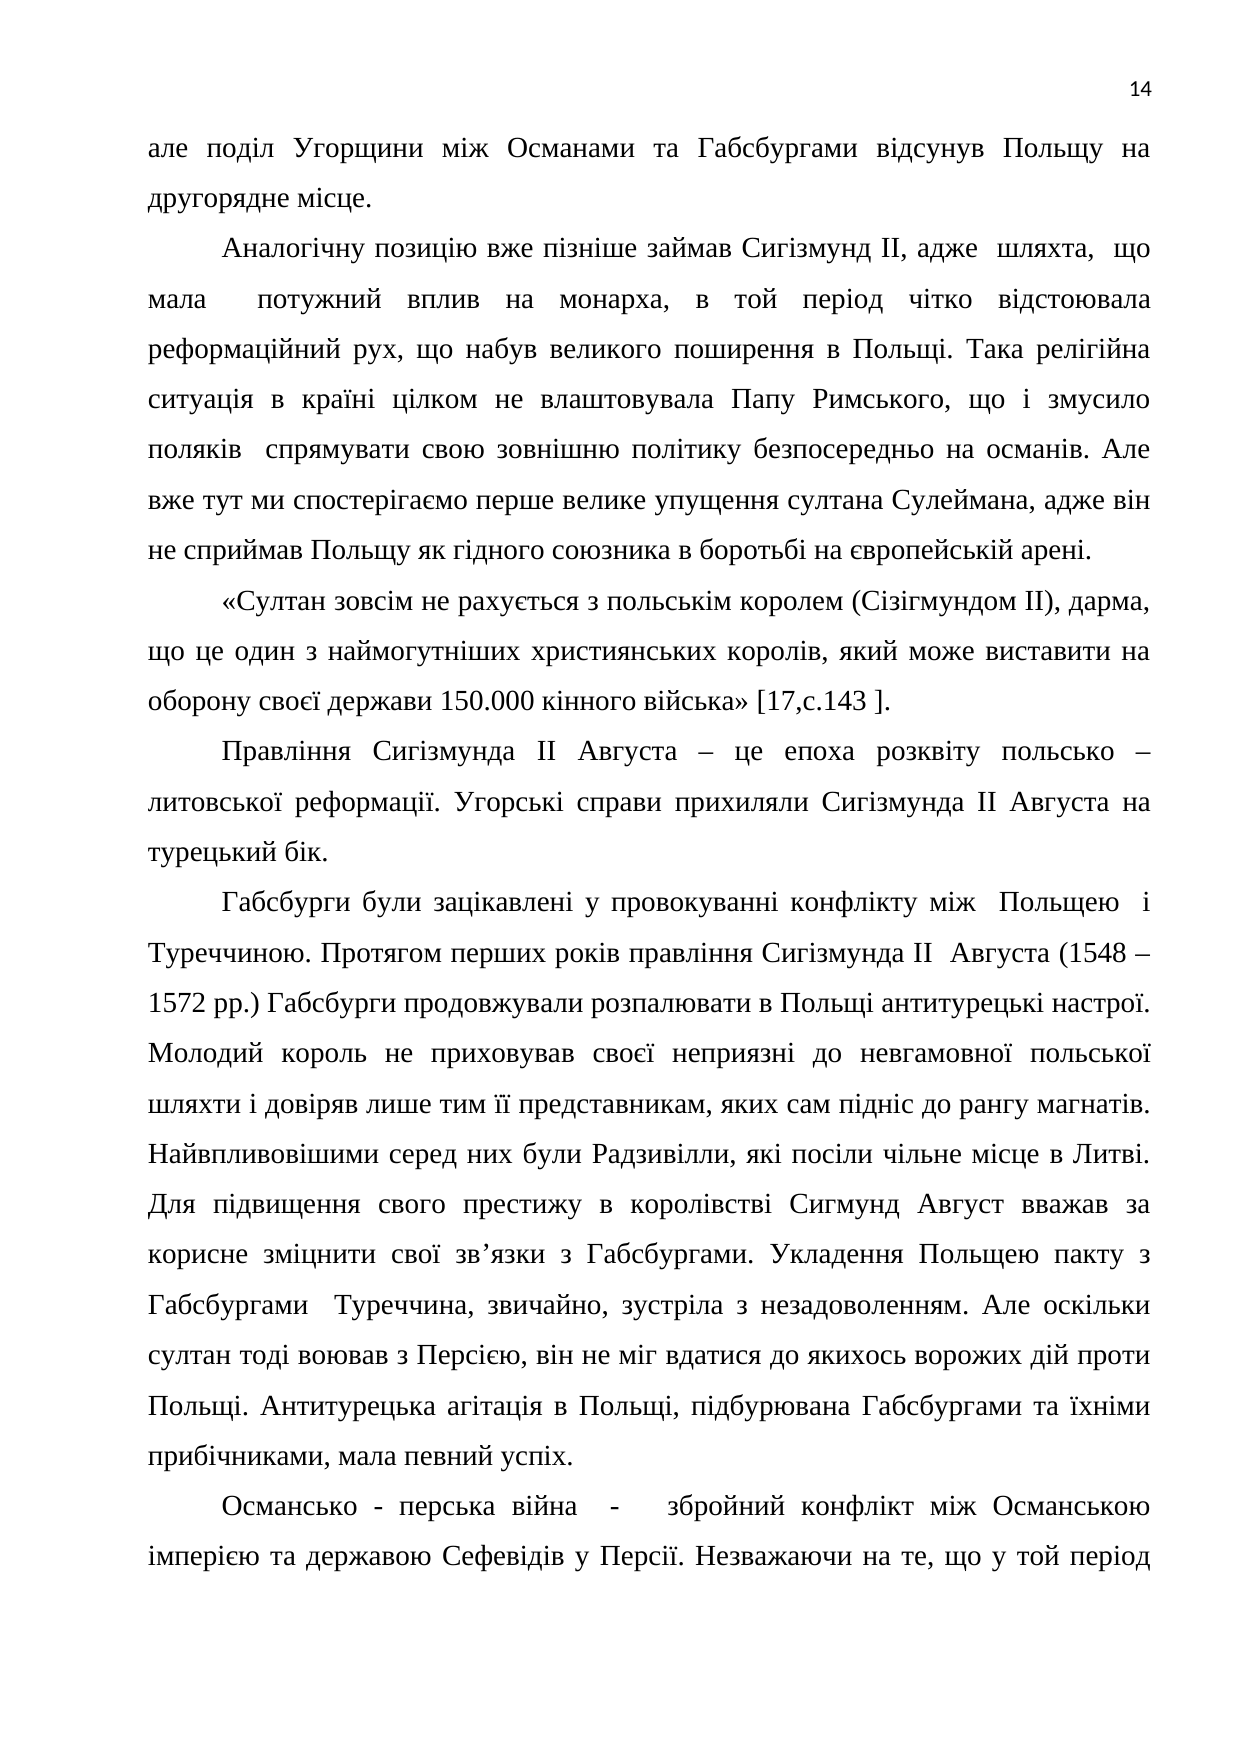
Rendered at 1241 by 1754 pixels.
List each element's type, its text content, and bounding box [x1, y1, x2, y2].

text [148, 1488, 1152, 1572]
text Правління Сигізмунда ІІ Августа – це епоха розквіту польсько – литовської реформації. Угорські справи прихиляли Сигізмунда ІІ Августа на турецький бік. [148, 733, 1152, 868]
text «Султан зовсім не рахується з польськім королем (Сізігмундом ІІ), дарма, що це один з наймогутніших християнських королів, який може виставити на оборону своєї держави 150.000 кінного війська» [17,с.143 ]. [148, 583, 1152, 717]
text Габсбурги були зацікавлені у провокуванні конфлікту між Польщею і Туреччиною. Протягом перших років правління Сигізмунда ІІ Августа (1548 – 1572 рр.) Габсбурги продовжували розпалювати в Польщі антитурецькі настрої. Молодий король не приховував своєї неприязні до невгамовної польської шляхти і довіряв лише тим її представникам, яких сам підніс до рангу магнатів. Найвпливовішими серед них були Радзивілли, які посіли чільне місце в Литві. Для підвищення свого престижу в королівстві Сигмунд Август вважав за корисне зміцнити свої зв’язки з Габсбургами. Укладення Польщею пакту з Габсбургами Туреччина, звичайно, зустріла з незадоволенням. Але оскільки султан тоді воював з Персією, він не міг вдатися до якихось ворожих дій проти Польщі. Антитурецька агітація в Польщі, підбурювана Габсбургами та їхніми прибічниками, мала певний успіх. [148, 884, 1152, 1471]
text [148, 130, 1152, 214]
text Аналогічну позицію вже пізніше займав Сигізмунд ІІ, адже шляхта, що мала потужний вплив на монарха, в той період чітко відстоювала реформаційний рух, що набув великого поширення в Польщі. Така релігійна ситуація в країні цілком не влаштовувала Папу Римського, що і змусило поляків спрямувати свою зовнішню політику безпосередньо на османів. Але вже тут ми спостерігаємо перше велике упущення султана Сулеймана, адже він не сприймав Польщу як гідного союзника в боротьбі на європейській арені. [148, 230, 1152, 566]
